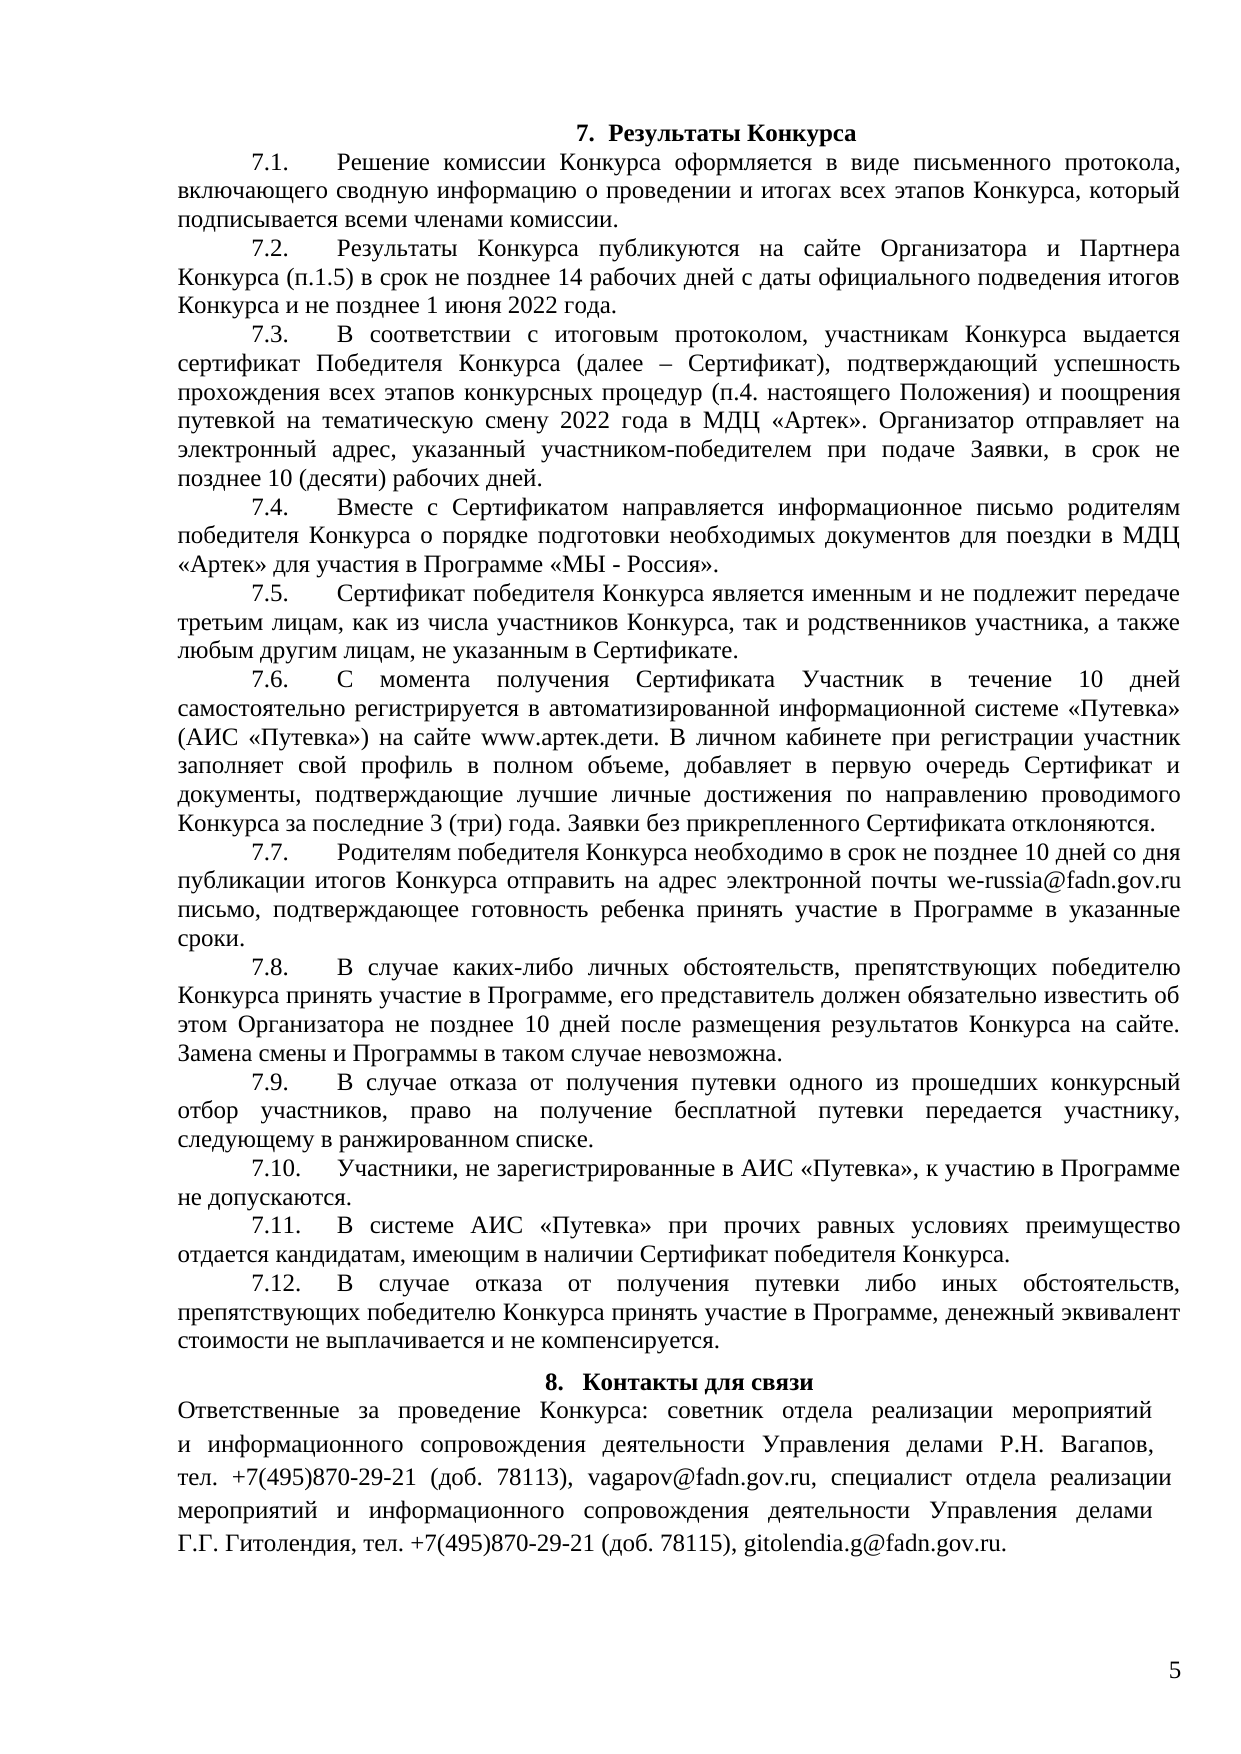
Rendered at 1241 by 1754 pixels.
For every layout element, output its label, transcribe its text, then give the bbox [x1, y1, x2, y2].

list С момента получения Сертификата Участник в течение 10 дней самостоятельно регистрируется в автоматизированной информационной системе «Путевка» (АИС «Путевка») на сайте www.артек.дети. В личном кабинете при регистрации участник заполняет свой профиль в полном объеме, добавляет в первую очередь Сертификат и документы, подтверждающие лучшие личные достижения по направлению проводимого Конкурса за последние 3 (три) года. Заявки без прикрепленного Сертификата отклоняются. [177, 664, 1181, 837]
list Результаты Конкурса публикуются на сайте Организатора и Партнера Конкурса (п.1.5) в срок не позднее 14 рабочих дней с даты официального подведения итогов Конкурса и не позднее 1 июня 2022 года. [177, 233, 1181, 319]
list Родителям победителя Конкурса необходимо в срок не позднее 10 дней со дня публикации итогов Конкурса отправить на адрес электронной почты we-russia@fadn.gov.ru письмо, подтверждающее готовность ребенка принять участие в Программе в указанные сроки. [177, 837, 1181, 952]
list В случае отказа от получения путевки либо иных обстоятельств, препятствующих победителю Конкурса принять участие в Программе, денежный эквивалент стоимости не выплачивается и не компенсируется. [177, 1268, 1181, 1354]
list В соответствии с итоговым протоколом, участникам Конкурса выдается сертификат Победителя Конкурса (далее – Сертификат), подтверждающий успешность прохождения всех этапов конкурсных процедур (п.4. настоящего Положения) и поощрения путевкой на тематическую смену 2022 года в МДЦ «Артек». Организатор отправляет на электронный адрес, указанный участником-победителем при подаче Заявки, в срок не позднее 10 (десяти) рабочих дней. [177, 319, 1181, 492]
list Участники, не зарегистрированные в АИС «Путевка», к участию в Программе не допускаются. [177, 1153, 1181, 1211]
list В случае отказа от получения путевки одного из прошедших конкурсный отбор участников, право на получение бесплатной путевки передается участнику, следующему в ранжированном списке. [177, 1067, 1181, 1153]
list В системе АИС «Путевка» при прочих равных условиях преимущество отдается кандидатам, имеющим в наличии Сертификат победителя Конкурса. [177, 1211, 1181, 1268]
list Контакты для связи [177, 1367, 1181, 1396]
list Сертификат победителя Конкурса является именным и не подлежит передаче третьим лицам, как из числа участников Конкурса, так и родственников участника, а также любым другим лицам, не указанным в Сертификате. [177, 578, 1181, 664]
text Ответственные за проведение Конкурса: советник отдела реализации мероприятий и информационного сопровождения деятельности Управления делами Р.Н. Вагапов, тел. +7(495)870-29-21 (доб. 78113), vagapov@fadn.gov.ru, специалист отдела реализации мероприятий и информационного сопровождения деятельности Управления делами Г.Г. Гитолендия, тел. +7(495)870-29-21 (доб. 78115), gitolendia.g@fadn.gov.ru. [177, 1396, 1172, 1556]
list Решение комиссии Конкурса оформляется в виде письменного протокола, включающего сводную информацию о проведении и итогах всех этапов Конкурса, который подписывается всеми членами комиссии. [177, 147, 1181, 233]
list Вместе с Сертификатом направляется информационное письмо родителям победителя Конкурса о порядке подготовки необходимых документов для поездки в МДЦ «Артек» для участия в Программе «МЫ - Россия». [177, 492, 1181, 578]
list Результаты Конкурса [177, 118, 1181, 147]
list В случае каких-либо личных обстоятельств, препятствующих победителю Конкурса принять участие в Программе, его представитель должен обязательно известить об этом Организатора не позднее 10 дней после размещения результатов Конкурса на сайте. Замена смены и Программы в таком случае невозможна. [177, 952, 1181, 1067]
